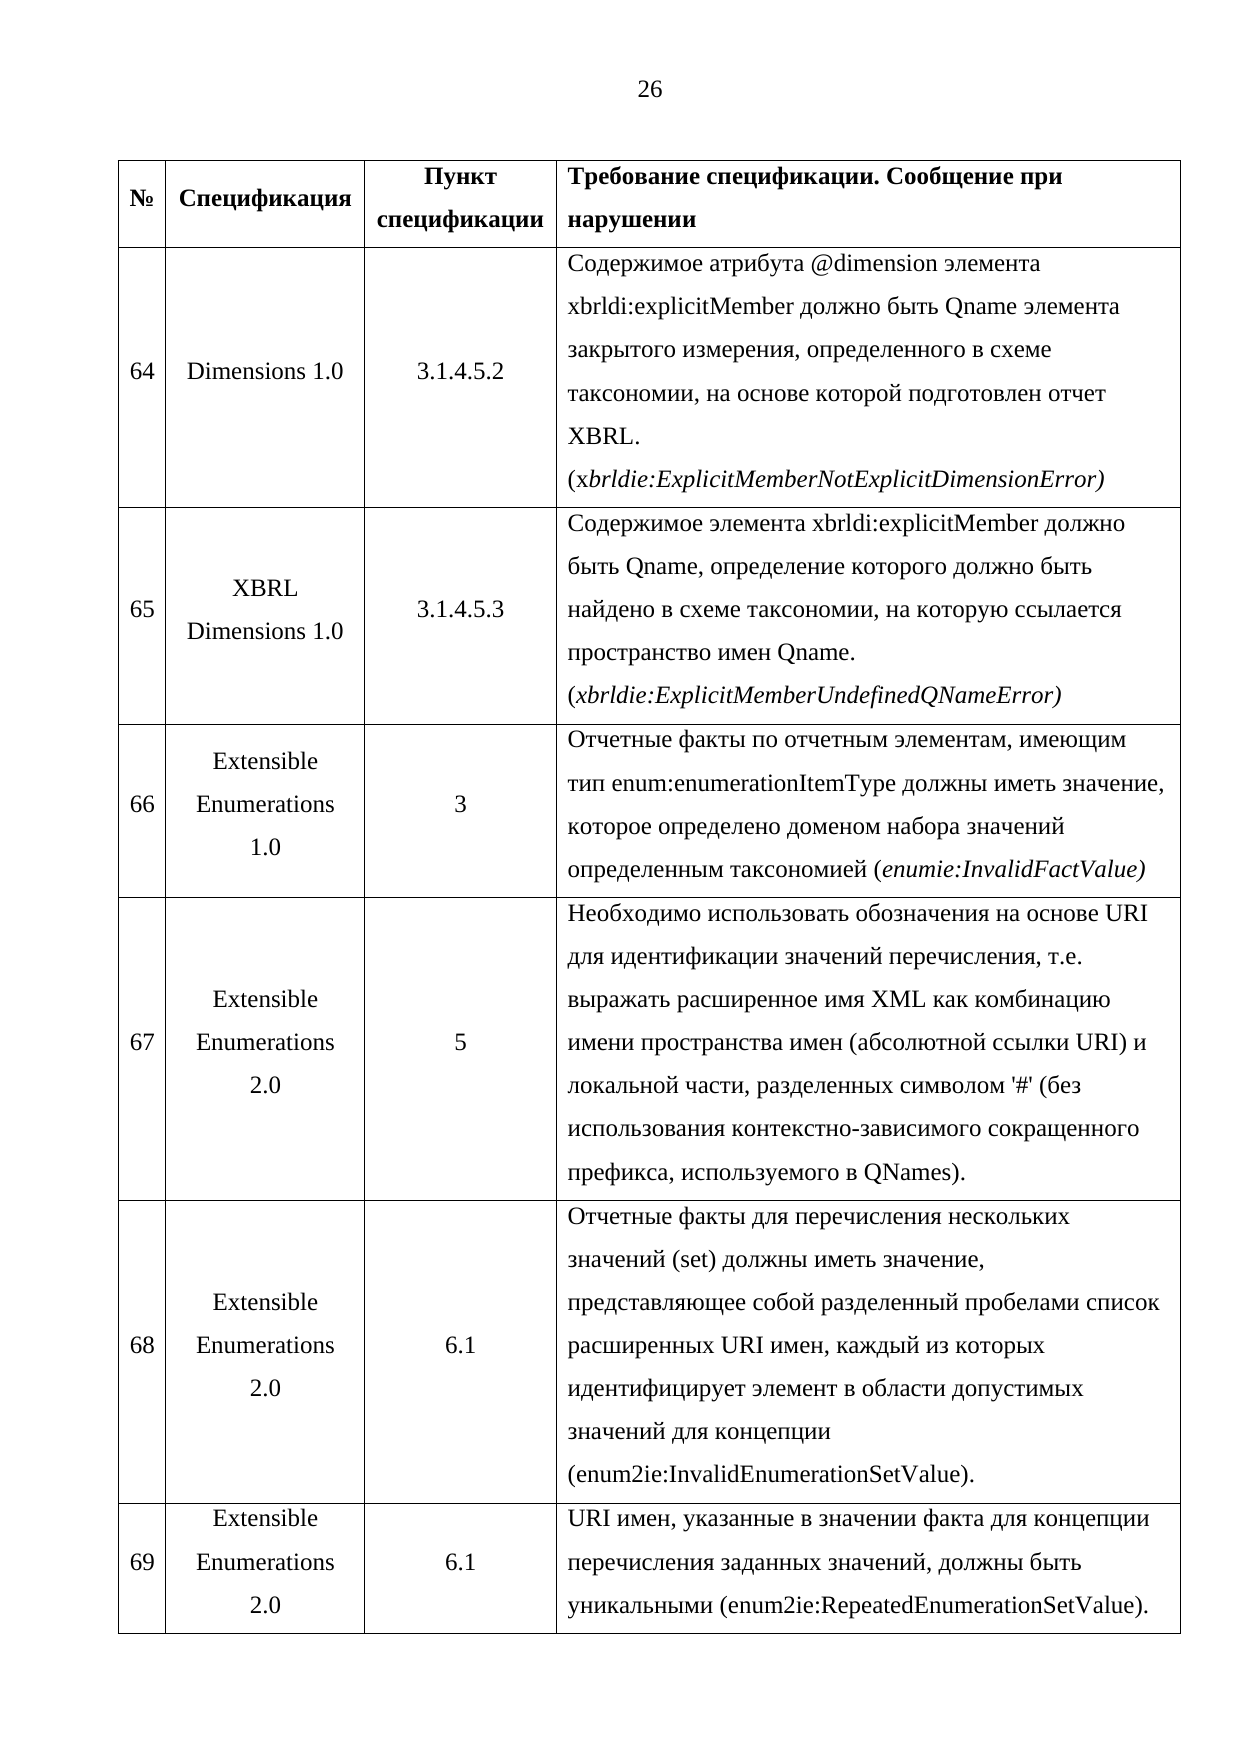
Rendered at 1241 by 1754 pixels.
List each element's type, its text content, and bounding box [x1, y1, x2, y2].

table_cell Extensible Enumerations 2.0 [166, 1504, 364, 1633]
table_cell Отчетные факты для перечисления нескольких значений (set) должны иметь значение, представляющее собой разделенный пробелами список расширенных URI имен, каждый из которых идентифицирует элемент в области допустимых значений для концепции (enum2ie:InvalidEnumerationSetValue). [557, 1201, 1180, 1502]
table_cell 3.1.4.5.3 [365, 508, 556, 723]
table_header Пункт спецификации [365, 161, 556, 247]
table_header № [119, 161, 165, 247]
table_cell XBRL Dimensions 1.0 [166, 508, 364, 723]
table_header Спецификация [166, 161, 364, 247]
table_cell Extensible Enumerations 2.0 [166, 1201, 364, 1502]
table_cell 3.1.4.5.2 [365, 248, 556, 507]
table_cell 66 [119, 725, 165, 897]
table_cell 69 [119, 1504, 165, 1633]
table_header Требование спецификации. Сообщение при нарушении [557, 161, 1180, 247]
table_cell 68 [119, 1201, 165, 1502]
table_cell 6.1 [365, 1504, 556, 1633]
table_cell 3 [365, 725, 556, 897]
table_cell Dimensions 1.0 [166, 248, 364, 507]
table_cell 5 [365, 898, 556, 1200]
table_cell 64 [119, 248, 165, 507]
table_cell URI имен, указанные в значении факта для концепции перечисления заданных значений, должны быть уникальными (enum2ie:RepeatedEnumerationSetValue). [557, 1504, 1180, 1633]
table_cell Содержимое атрибута @dimension элемента xbrldi:explicitMember должно быть Qname элемента закрытого измерения, определенного в схеме таксономии, на основе которой подготовлен отчет XBRL. (xbrldie:ExplicitMemberNotExplicitDimensionError) [557, 248, 1180, 507]
table_cell 67 [119, 898, 165, 1200]
table_cell 65 [119, 508, 165, 723]
table_cell 6.1 [365, 1201, 556, 1502]
table_cell Содержимое элемента xbrldi:explicitMember должно быть Qname, определение которого должно быть найдено в схеме таксономии, на которую ссылается пространство имен Qname. (xbrldie:ExplicitMemberUndefinedQNameError) [557, 508, 1180, 723]
table_cell Необходимо использовать обозначения на основе URI для идентификации значений перечисления, т.е. выражать расширенное имя XML как комбинацию имени пространства имен (абсолютной ссылки URI) и локальной части, разделенных символом '#' (без использования контекстно-зависимого сокращенного префикса, используемого в QNames). [557, 898, 1180, 1200]
table_cell Extensible Enumerations 2.0 [166, 898, 364, 1200]
table_cell Отчетные факты по отчетным элементам, имеющим тип enum:enumerationItemType должны иметь значение, которое определено доменом набора значений определенным таксономией (enumie:InvalidFactValue) [557, 725, 1180, 897]
table_cell Extensible Enumerations 1.0 [166, 725, 364, 897]
